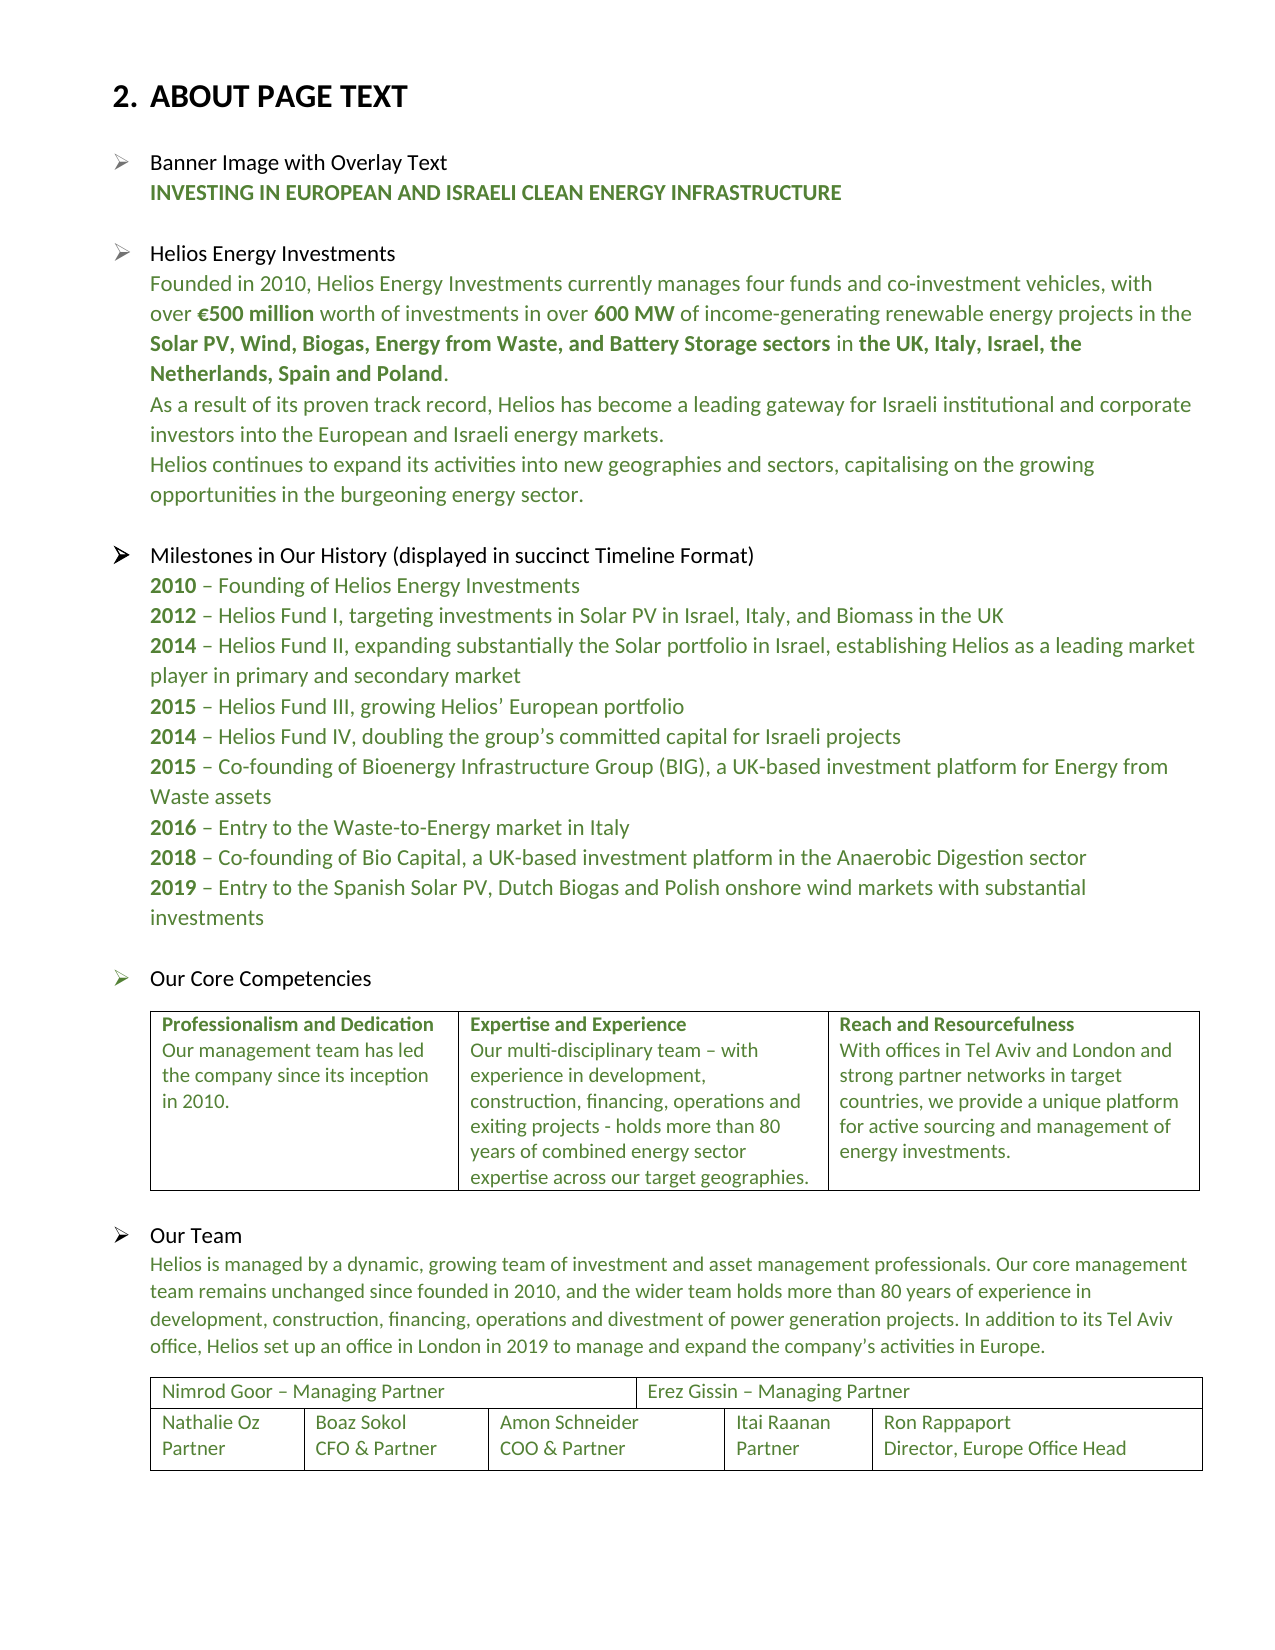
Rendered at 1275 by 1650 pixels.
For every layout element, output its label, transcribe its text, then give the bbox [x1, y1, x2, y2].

list Banner Image with Overlay Text INVESTING IN EUROPEAN AND ISRAELI CLEAN ENERGY INFRASTRUCTURE [112, 148, 1200, 237]
table_header Reach and Resourcefulness With offices in Tel Aviv and London and strong partner networks in target countries, we provide a unique platform for active sourcing and management of energy investments. [829, 1012, 1199, 1189]
table_header Nimrod Goor – Managing Partner [151, 1378, 636, 1408]
table_cell Nathalie Oz Partner [151, 1409, 304, 1470]
list ABOUT PAGE TEXT [112, 75, 1200, 146]
table_cell Ron Rappaport Director, Europe Office Head [873, 1409, 1202, 1470]
list Our Team [112, 1221, 1200, 1249]
list Milestones in Our History (displayed in succinct Timeline Format) 2010 – Founding of Helios Energy Investments 2012 – Helios Fund I, targeting investments in Solar PV in Israel, Italy, and Biomass in the UK 2014 – Helios Fund II, expanding substantially the Solar portfolio in Israel, establishing Helios as a leading market player in primary and secondary market 2015 – Helios Fund III, growing Helios’ European portfolio 2014 – Helios Fund IV, doubling the group’s committed capital for Israeli projects 2015 – Co-founding of Bioenergy Infrastructure Group (BIG), a UK-based investment platform for Energy from Waste assets 2016 – Entry to the Waste-to-Energy market in Italy 2018 – Co-founding of Bio Capital, a UK-based investment platform in the Anaerobic Digestion sector 2019 – Entry to the Spanish Solar PV, Dutch Biogas and Polish onshore wind markets with substantial investments [112, 541, 1200, 962]
table_cell Boaz Sokol CFO & Partner [305, 1409, 488, 1470]
table_cell Itai Raanan Partner [725, 1409, 872, 1470]
table_header Professionalism and Dedication Our management team has led the company since its inception in 2010. [151, 1012, 458, 1189]
list Helios is managed by a dynamic, growing team of investment and asset management professionals. Our core management team remains unchanged since founded in 2010, and the wider team holds more than 80 years of experience in development, construction, financing, operations and divestment of power generation projects. In addition to its Tel Aviv office, Helios set up an office in London in 2019 to manage and expand the company’s activities in Europe. [150, 1251, 1200, 1359]
list Our Core Competencies [112, 964, 1200, 992]
table_cell Amon Schneider COO & Partner [489, 1409, 724, 1470]
table_header Erez Gissin – Managing Partner [637, 1378, 1202, 1408]
table_header Expertise and Experience Our multi-disciplinary team – with experience in development, construction, financing, operations and exiting projects - holds more than 80 years of combined energy sector expertise across our target geographies. [459, 1012, 828, 1189]
list Helios Energy Investments Founded in 2010, Helios Energy Investments currently manages four funds and co-investment vehicles, with over €500 million worth of investments in over 600 MW of income-generating renewable energy projects in the Solar PV, Wind, Biogas, Energy from Waste, and Battery Storage sectors in the UK, Italy, Israel, the Netherlands, Spain and Poland. As a result of its proven track record, Helios has become a leading gateway for Israeli institutional and corporate investors into the European and Israeli energy markets. Helios continues to expand its activities into new geographies and sectors, capitalising on the growing opportunities in the burgeoning energy sector. [112, 239, 1200, 539]
